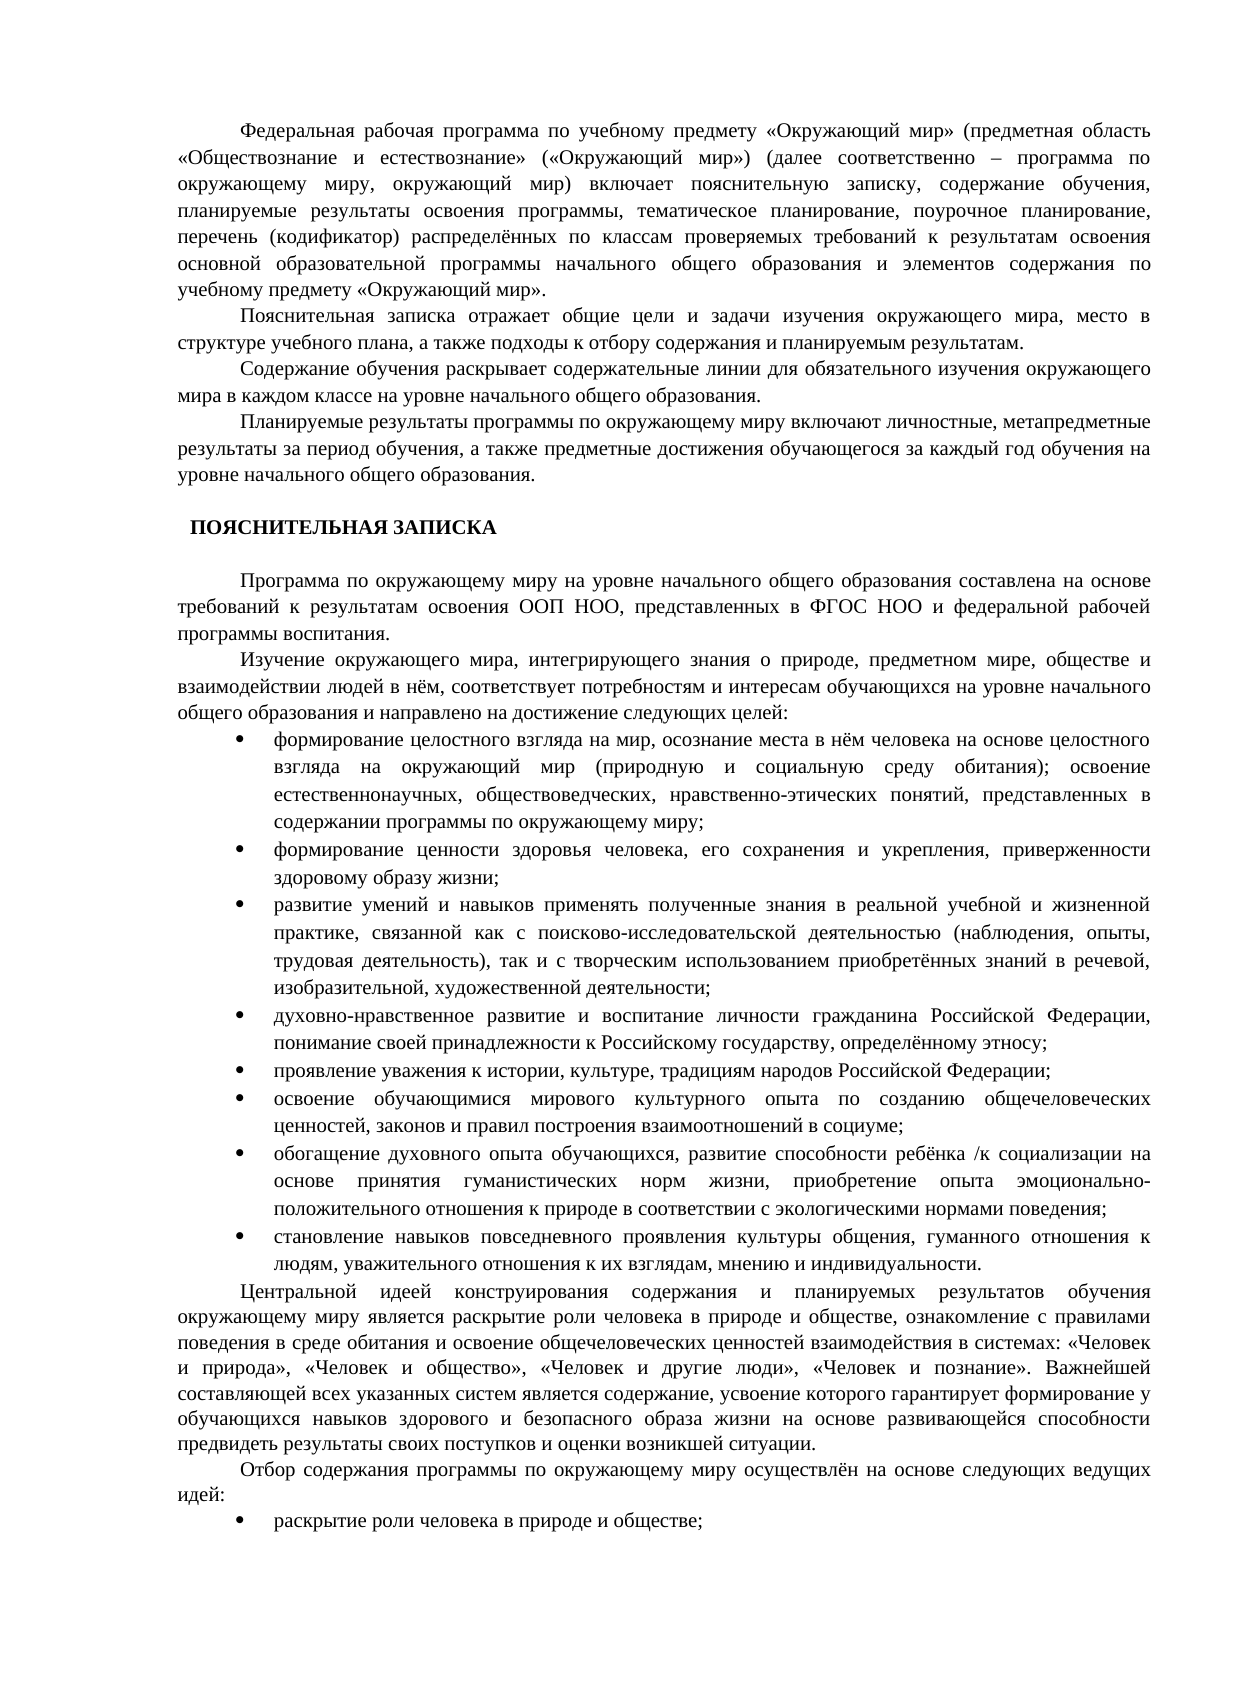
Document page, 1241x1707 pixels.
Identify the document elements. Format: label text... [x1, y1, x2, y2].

list развитие умений и навыков применять полученные знания в реальной учебной и жизненной практике, связанной как с поисково-исследовательской деятельностью (наблюдения, опыты, трудовая деятельность), так и с творческим использованием приобретённых знаний в речевой, изобразительной, художественной деятельности; [236, 892, 1152, 999]
text Отбор содержания программы по окружающему миру осуществлён на основе следующих ведущих идей: [177, 1457, 1152, 1506]
list проявление уважения к истории, культуре, традициям народов Российской Федерации; [236, 1058, 1152, 1082]
text Программа по окружающему миру на уровне начального общего образования составлена на основе требований к результатам освоения ООП НОО, представленных в ФГОС НОО и федеральной рабочей программы воспитания. [177, 568, 1152, 645]
text Планируемые результаты программы по окружающему миру включают личностные, метапредметные результаты за период обучения, а также предметные достижения обучающегося за каждый год обучения на уровне начального общего образования. [177, 409, 1152, 486]
list формирование целостного взгляда на мир, осознание места в нём человека на основе целостного взгляда на окружающий мир (природную и социальную среду обитания); освоение естественнонаучных, обществоведческих, нравственно-этических понятий, представленных в содержании программы по окружающему миру; [236, 727, 1152, 833]
text ПОЯСНИТЕЛЬНАЯ ЗАПИСКА [190, 515, 1152, 539]
text Центральной идеей конструирования содержания и планируемых результатов обучения окружающему миру является раскрытие роли человека в природе и обществе, ознакомление с правилами поведения в среде обитания и освоение общечеловеческих ценностей взаимодействия в системах: «Человек и природа», «Человек и общество», «Человек и другие люди», «Человек и познание». Важнейшей составляющей всех указанных систем является содержание, усвоение которого гарантирует формирование у обучающихся навыков здорового и безопасного образа жизни на основе развивающейся способности предвидеть результаты своих поступков и оценки возникшей ситуации. [177, 1279, 1152, 1455]
text Федеральная рабочая программа по учебному предмету «Окружающий мир» (предметная область «Обществознание и естествознание» («Окружающий мир») (далее соответственно – программа по окружающему миру, окружающий мир) включает пояснительную записку, содержание обучения, планируемые результаты освоения программы, тематическое планирование, поурочное планирование, перечень (кодификатор) распределённых по классам проверяемых требований к результатам освоения основной образовательной программы начального общего образования и элементов содержания по учебному предмету «Окружающий мир». [177, 118, 1152, 301]
list становление навыков повседневного проявления культуры общения, гуманного отношения к людям, уважительного отношения к их взглядам, мнению и индивидуальности. [236, 1223, 1152, 1275]
list освоение обучающимися мирового культурного опыта по созданию общечеловеческих ценностей, законов и правил построения взаимоотношений в социуме; [236, 1086, 1152, 1137]
list духовно-нравственное развитие и воспитание личности гражданина Российской Федерации, понимание своей принадлежности к Российскому государству, определённому этносу; [236, 1003, 1152, 1054]
text Пояснительная записка отражает общие цели и задачи изучения окружающего мира, место в структуре учебного плана, а также подходы к отбору содержания и планируемым результатам. [177, 303, 1152, 354]
text Изучение окружающего мира, интегрирующего знания о природе, предметном мире, обществе и взаимодействии людей в нём, соответствует потребностям и интересам обучающихся на уровне начального общего образования и направлено на достижение следующих целей: [177, 647, 1152, 724]
list формирование ценности здоровья человека, его сохранения и укрепления, приверженности здоровому образу жизни; [236, 837, 1152, 889]
list обогащение духовного опыта обучающихся, развитие способности ребёнка /к социализации на основе принятия гуманистических норм жизни, приобретение опыта эмоционально-положительного отношения к природе в соответствии с экологическими нормами поведения; [236, 1141, 1152, 1220]
list раскрытие роли человека в природе и обществе; [236, 1507, 1152, 1532]
text Содержание обучения раскрывает содержательные линии для обязательного изучения окружающего мира в каждом классе на уровне начального общего образования. [177, 356, 1152, 407]
